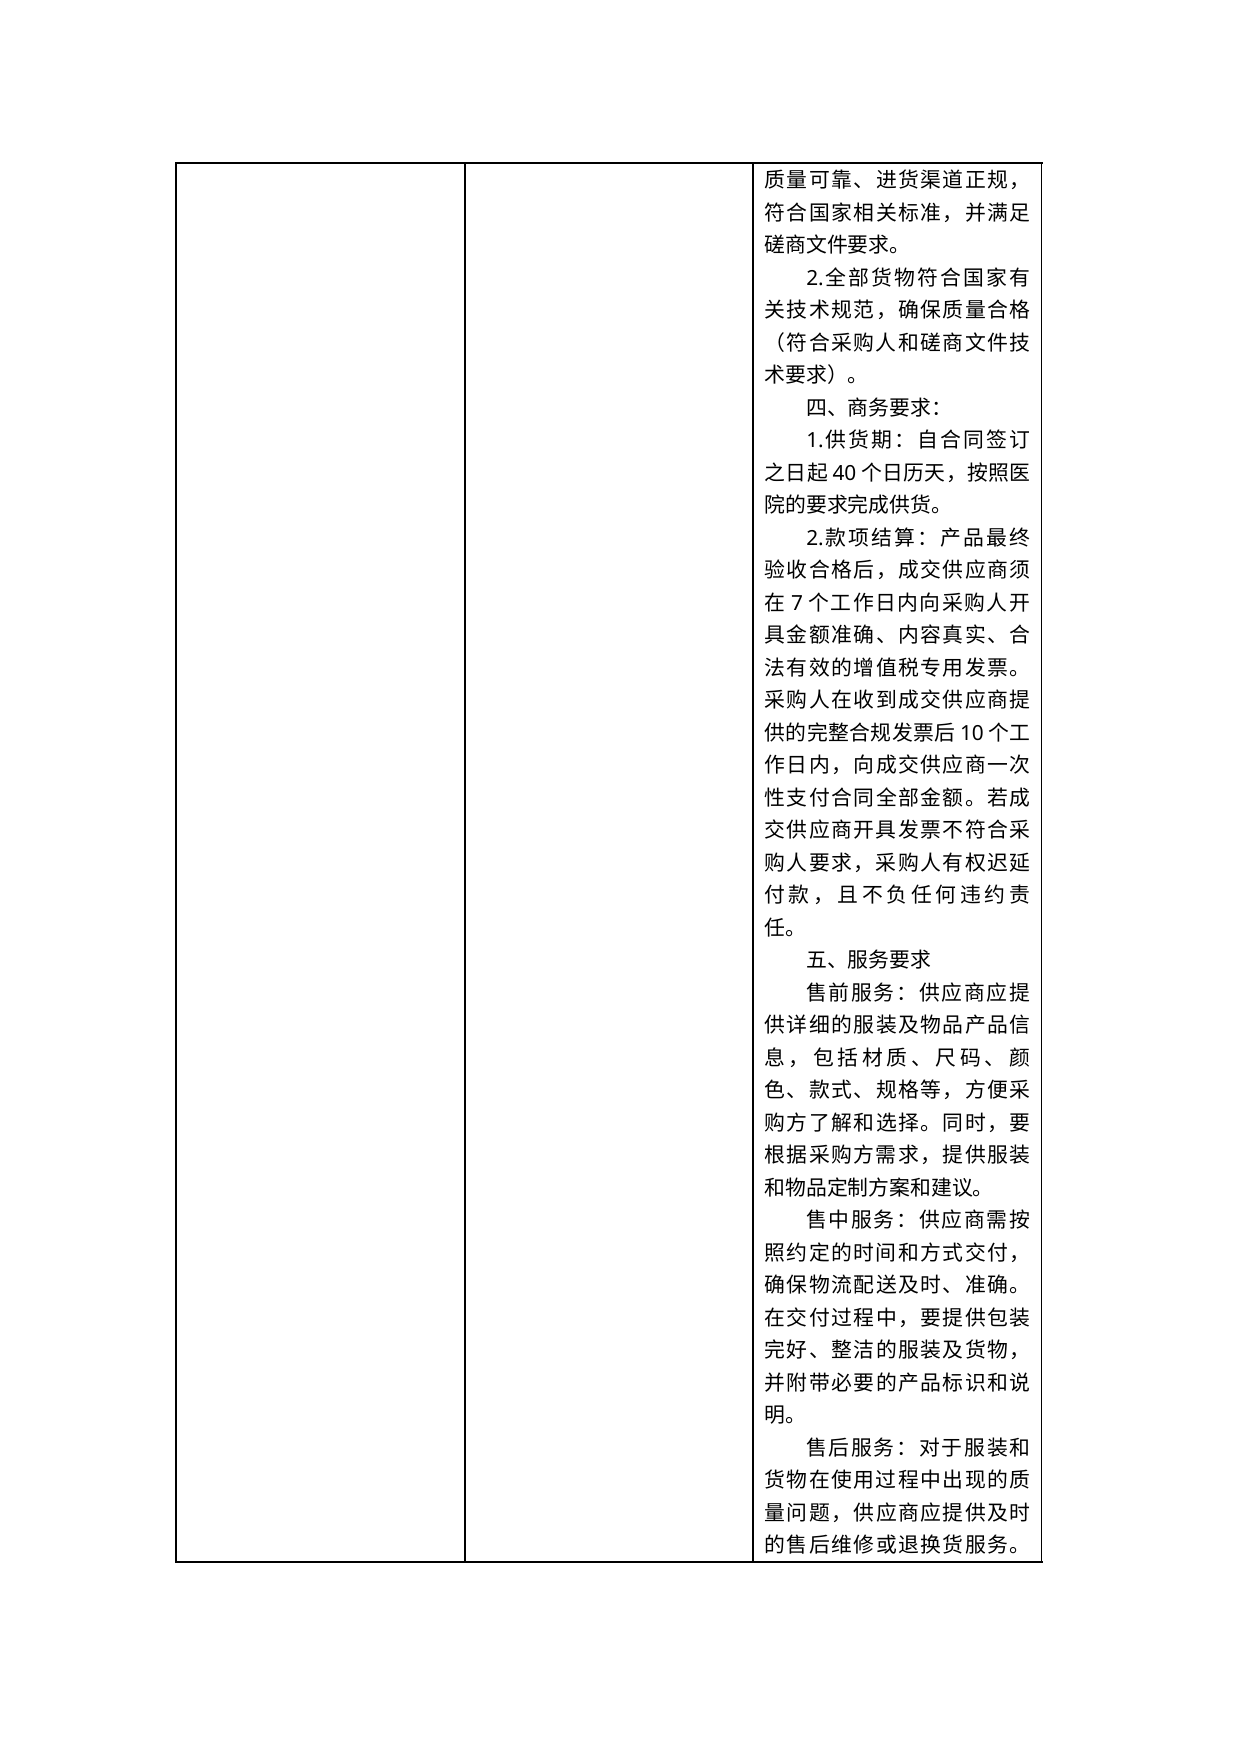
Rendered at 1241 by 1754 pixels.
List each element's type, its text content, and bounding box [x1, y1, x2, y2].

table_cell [754, 164, 1041, 1561]
table_cell [466, 164, 752, 1561]
table_cell 1 [177, 164, 464, 1561]
